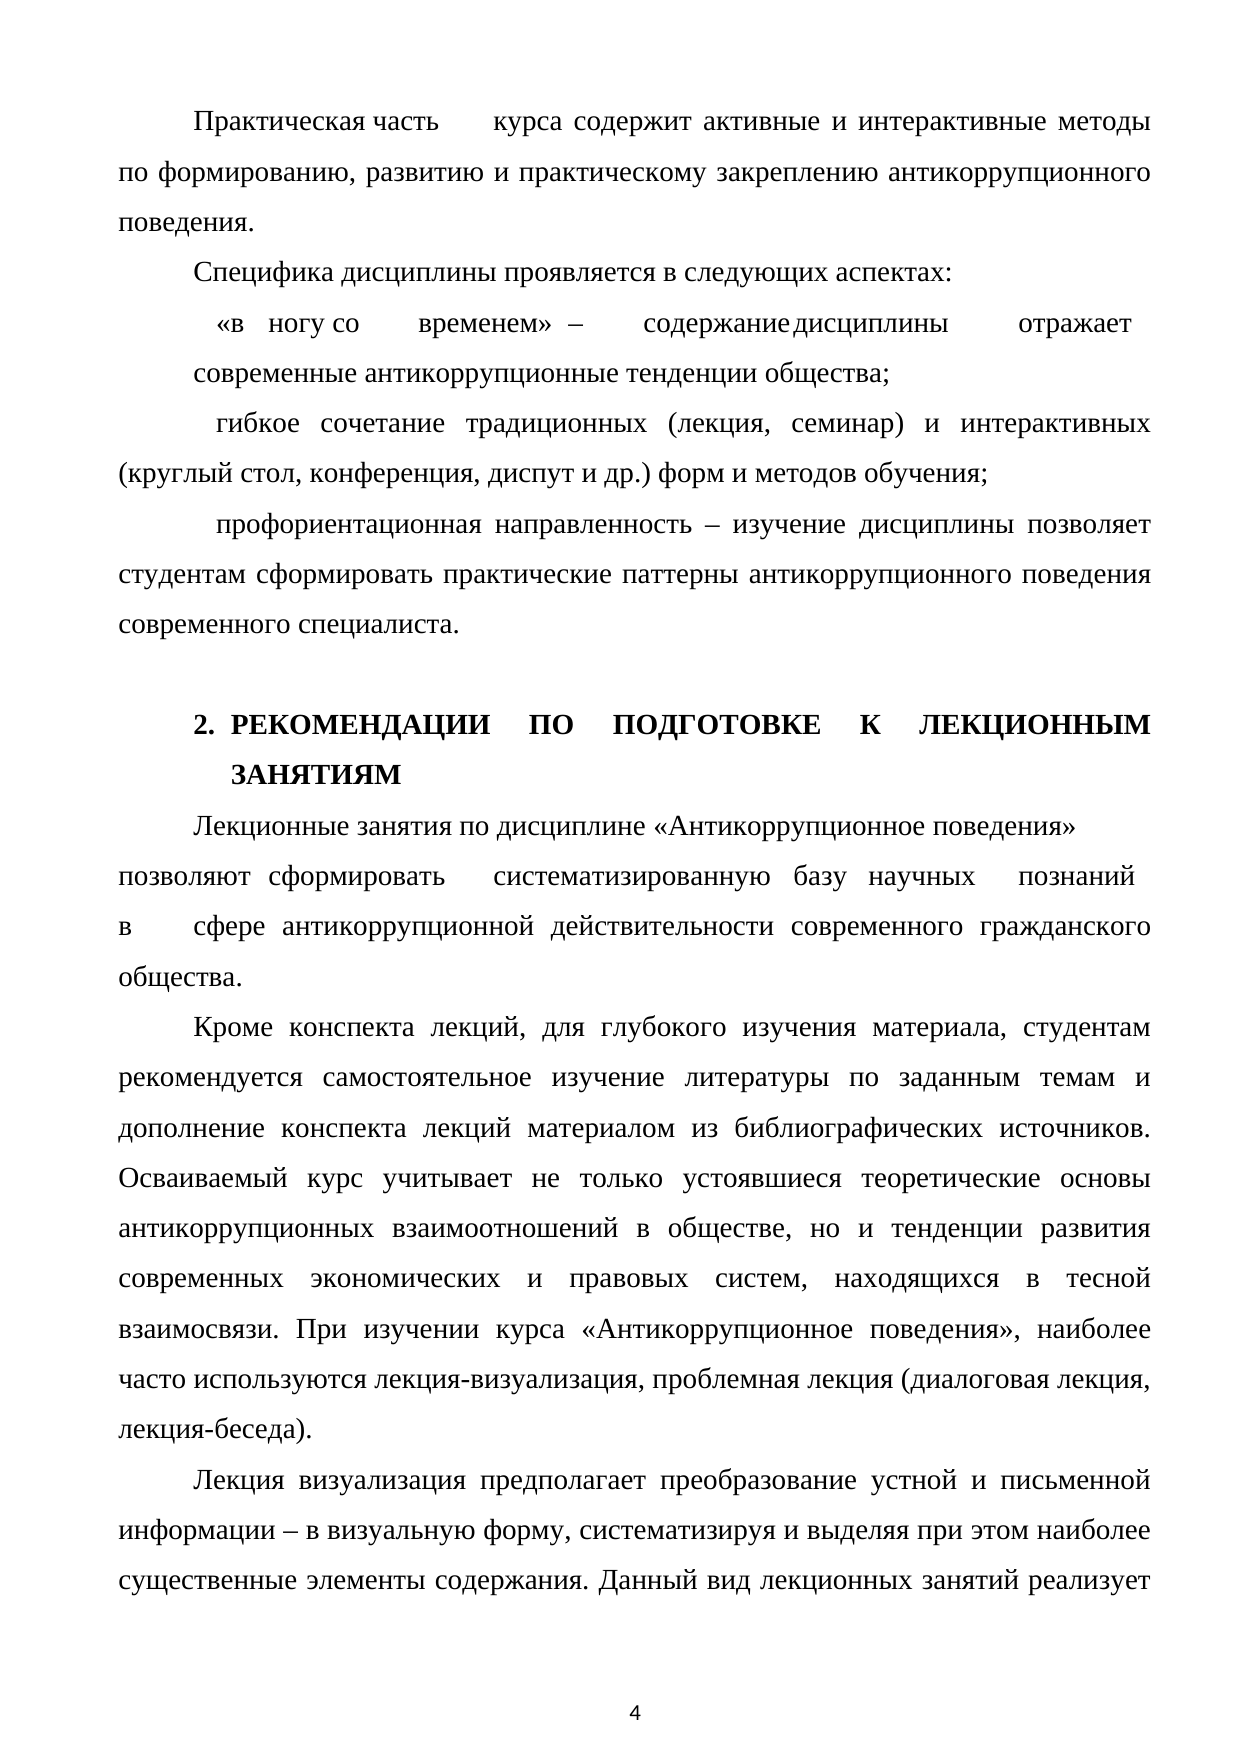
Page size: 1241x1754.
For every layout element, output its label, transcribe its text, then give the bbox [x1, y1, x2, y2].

text Специфика дисциплины проявляется в следующих аспектах: [118, 254, 1152, 288]
text Практическая часть курса содержит активные и интерактивные методы по формированию, развитию и практическому закреплению антикоррупционного поведения. [118, 103, 1152, 238]
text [118, 1462, 1152, 1596]
text профориентационная направленность – изучение дисциплины позволяет студентам сформировать практические паттерны антикоррупционного поведения современного специалиста. [118, 506, 1152, 640]
text гибкое сочетание традиционных (лекция, семинар) и интерактивных (круглый стол, конференция, диспут и др.) форм и методов обучения; [118, 405, 1152, 489]
text Лекционные занятия по дисциплине «Антикоррупционное поведения» [118, 808, 1152, 841]
text «в ногу со временем» – содержание дисциплины отражает современные антикоррупционные тенденции общества; [118, 305, 1152, 388]
text Кроме конспекта лекций, для глубокого изучения материала, студентам рекомендуется самостоятельное изучение литературы по заданным темам и дополнение конспекта лекций материалом из библиографических источников. Осваиваемый курс учитывает не только устоявшиеся теоретические основы антикоррупционных взаимоотношений в обществе, но и тенденции развития современных экономических и правовых систем, находящихся в тесной взаимосвязи. При изучении курса «Антикоррупционное поведения», наиболее часто используются лекция-визуализация, проблемная лекция (диалоговая лекция, лекция-беседа). [118, 1009, 1152, 1445]
list РЕКОМЕНДАЦИИ ПО ПОДГОТОВКЕ К ЛЕКЦИОННЫМ ЗАНЯТИЯМ [193, 707, 1152, 791]
text позволяют сформировать систематизированную базу научных познаний в сфере антикоррупционной действительности современного гражданского общества. [118, 858, 1152, 992]
